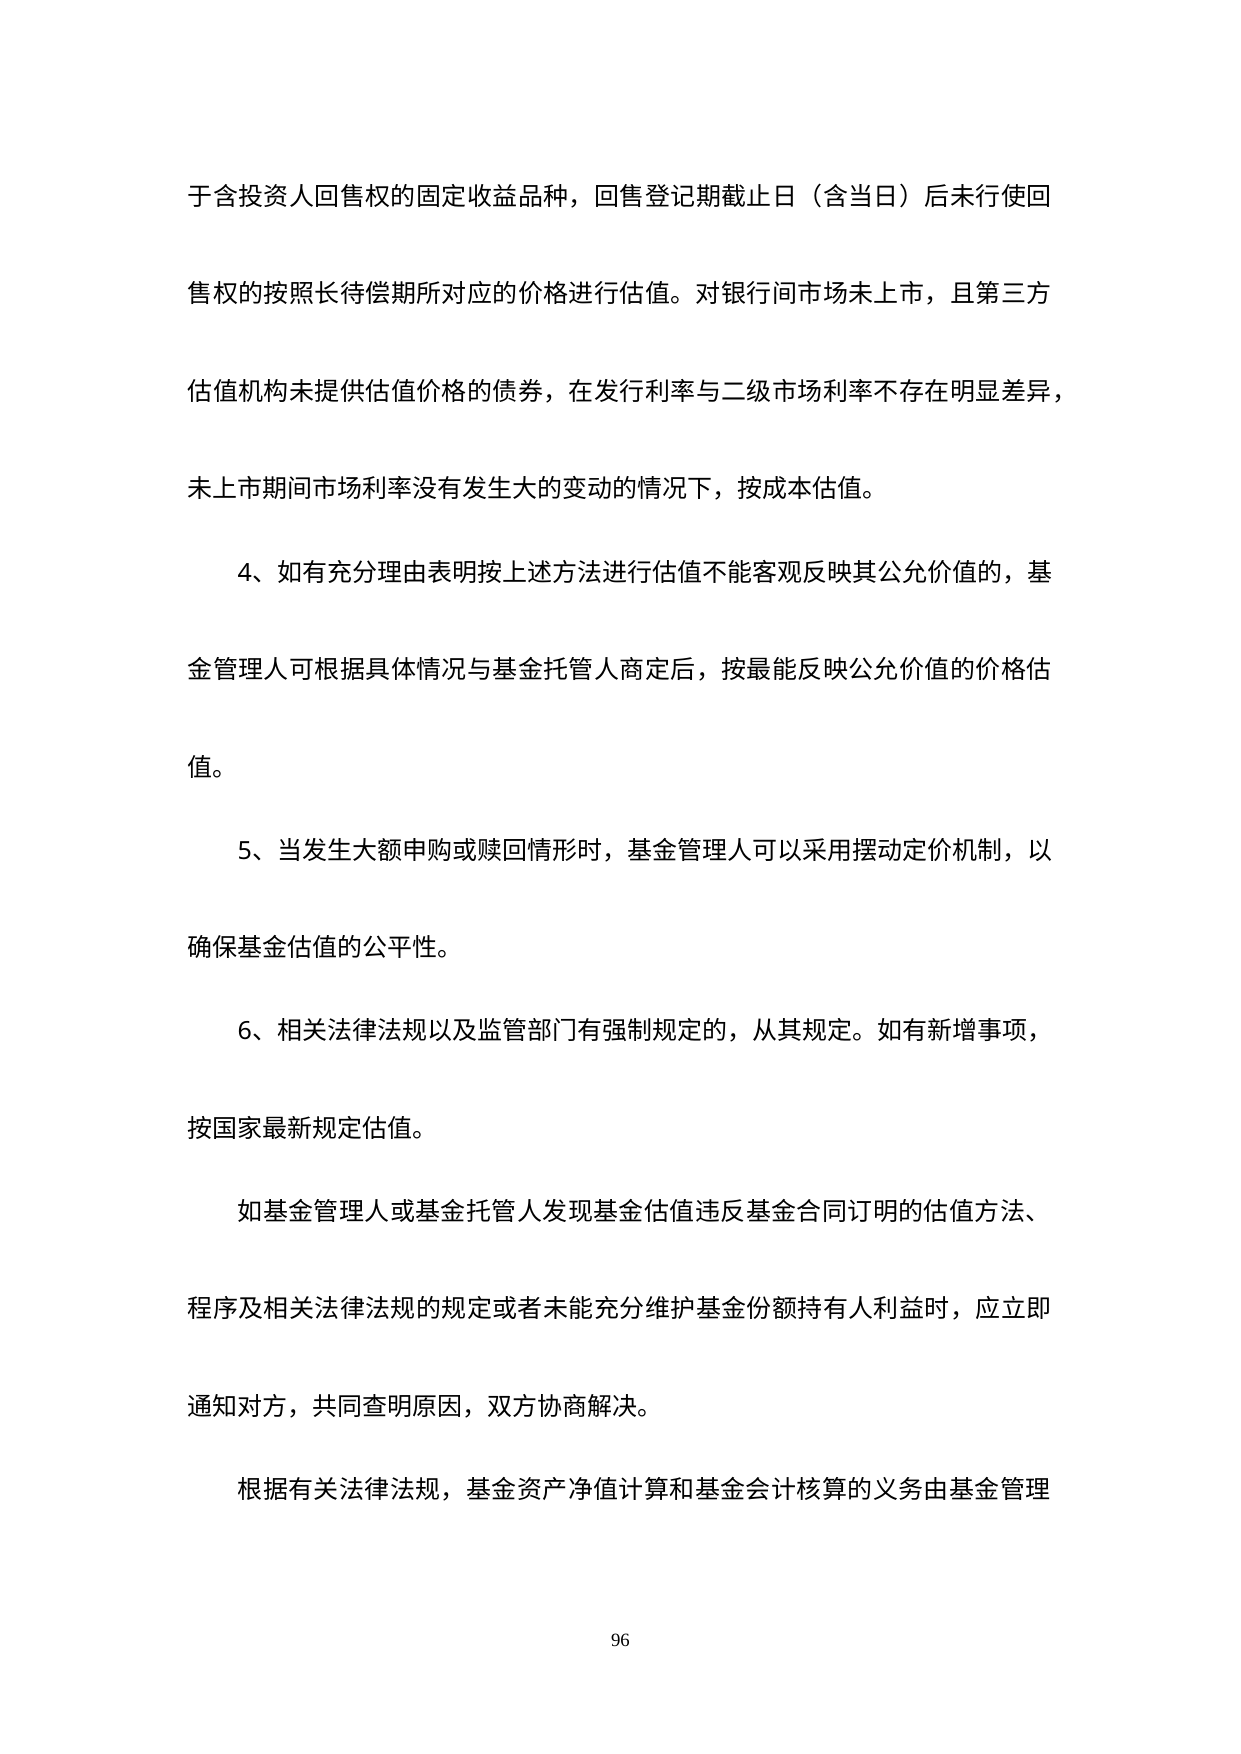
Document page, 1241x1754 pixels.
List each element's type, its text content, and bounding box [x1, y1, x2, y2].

text 6、相关法律法规以及监管部门有强制规定的，从其规定。如有新增事项，按国家最新规定估值。 [187, 996, 1053, 1159]
text 4、如有充分理由表明按上述方法进行估值不能客观反映其公允价值的，基金管理人可根据具体情况与基金托管人商定后，按最能反映公允价值的价格估值。 [187, 538, 1053, 798]
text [187, 162, 1053, 519]
text 如基金管理人或基金托管人发现基金估值违反基金合同订明的估值方法、程序及相关法律法规的规定或者未能充分维护基金份额持有人利益时，应立即通知对方，共同查明原因，双方协商解决。 [187, 1177, 1053, 1437]
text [187, 1455, 1053, 1520]
text 5、当发生大额申购或赎回情形时，基金管理人可以采用摆动定价机制，以确保基金估值的公平性。 [187, 816, 1053, 978]
